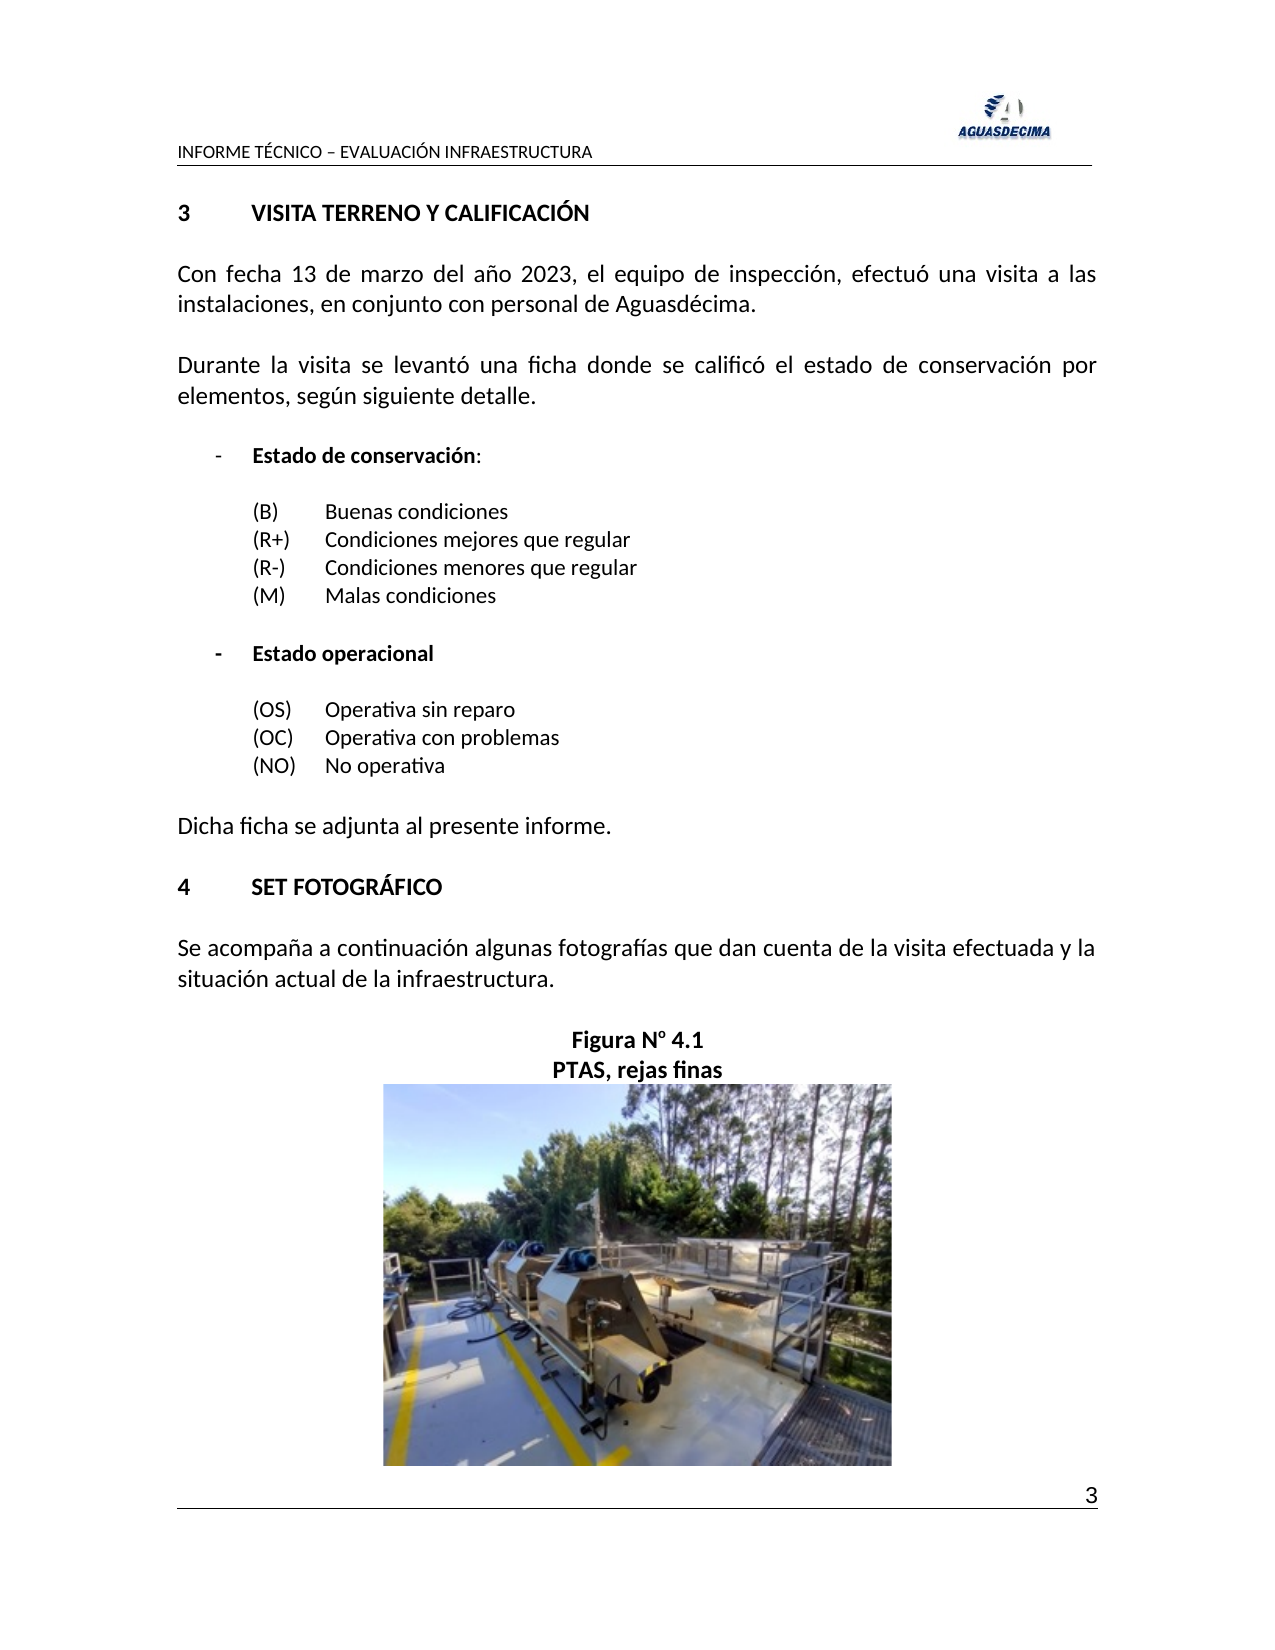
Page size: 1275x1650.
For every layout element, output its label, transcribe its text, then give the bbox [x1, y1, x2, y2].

picture [944, 73, 1069, 159]
list (B) Buenas condiciones [252, 497, 1098, 525]
list Estado operacional [215, 639, 1098, 667]
text Durante la visita se levantó una ficha donde se calificó el estado de conservación por elementos, según siguiente detalle. [177, 349, 1098, 410]
list (M) Malas condiciones [252, 581, 1098, 609]
list (OC) Operativa con problemas [252, 723, 1098, 752]
text Figura No 4.1 [177, 1024, 1098, 1054]
text Dicha ficha se adjunta al presente informe. [177, 810, 1098, 841]
list (NO) No operativa [252, 752, 1098, 779]
list (R-) Condiciones menores que regular [252, 553, 1098, 581]
list (R+) Condiciones mejores que regular [252, 525, 1098, 553]
subtitle SET FOTOGRÁFICO [177, 871, 1098, 902]
text Se acompaña a continuación algunas fotografías que dan cuenta de la visita efectuada y la situación actual de la infraestructura. [177, 932, 1098, 993]
picture [383, 1084, 892, 1466]
list (OS) Operativa sin reparo [252, 696, 1098, 723]
text PTAS, rejas finas [177, 1054, 1098, 1085]
subtitle VISITA TERRENO Y CALIFICACIÓN [177, 197, 1098, 227]
list Estado de conservación: [215, 441, 1098, 469]
text Con fecha 13 de marzo del año 2023, el equipo de inspección, efectuó una visita a las instalaciones, en conjunto con personal de Aguasdécima. [177, 258, 1098, 319]
